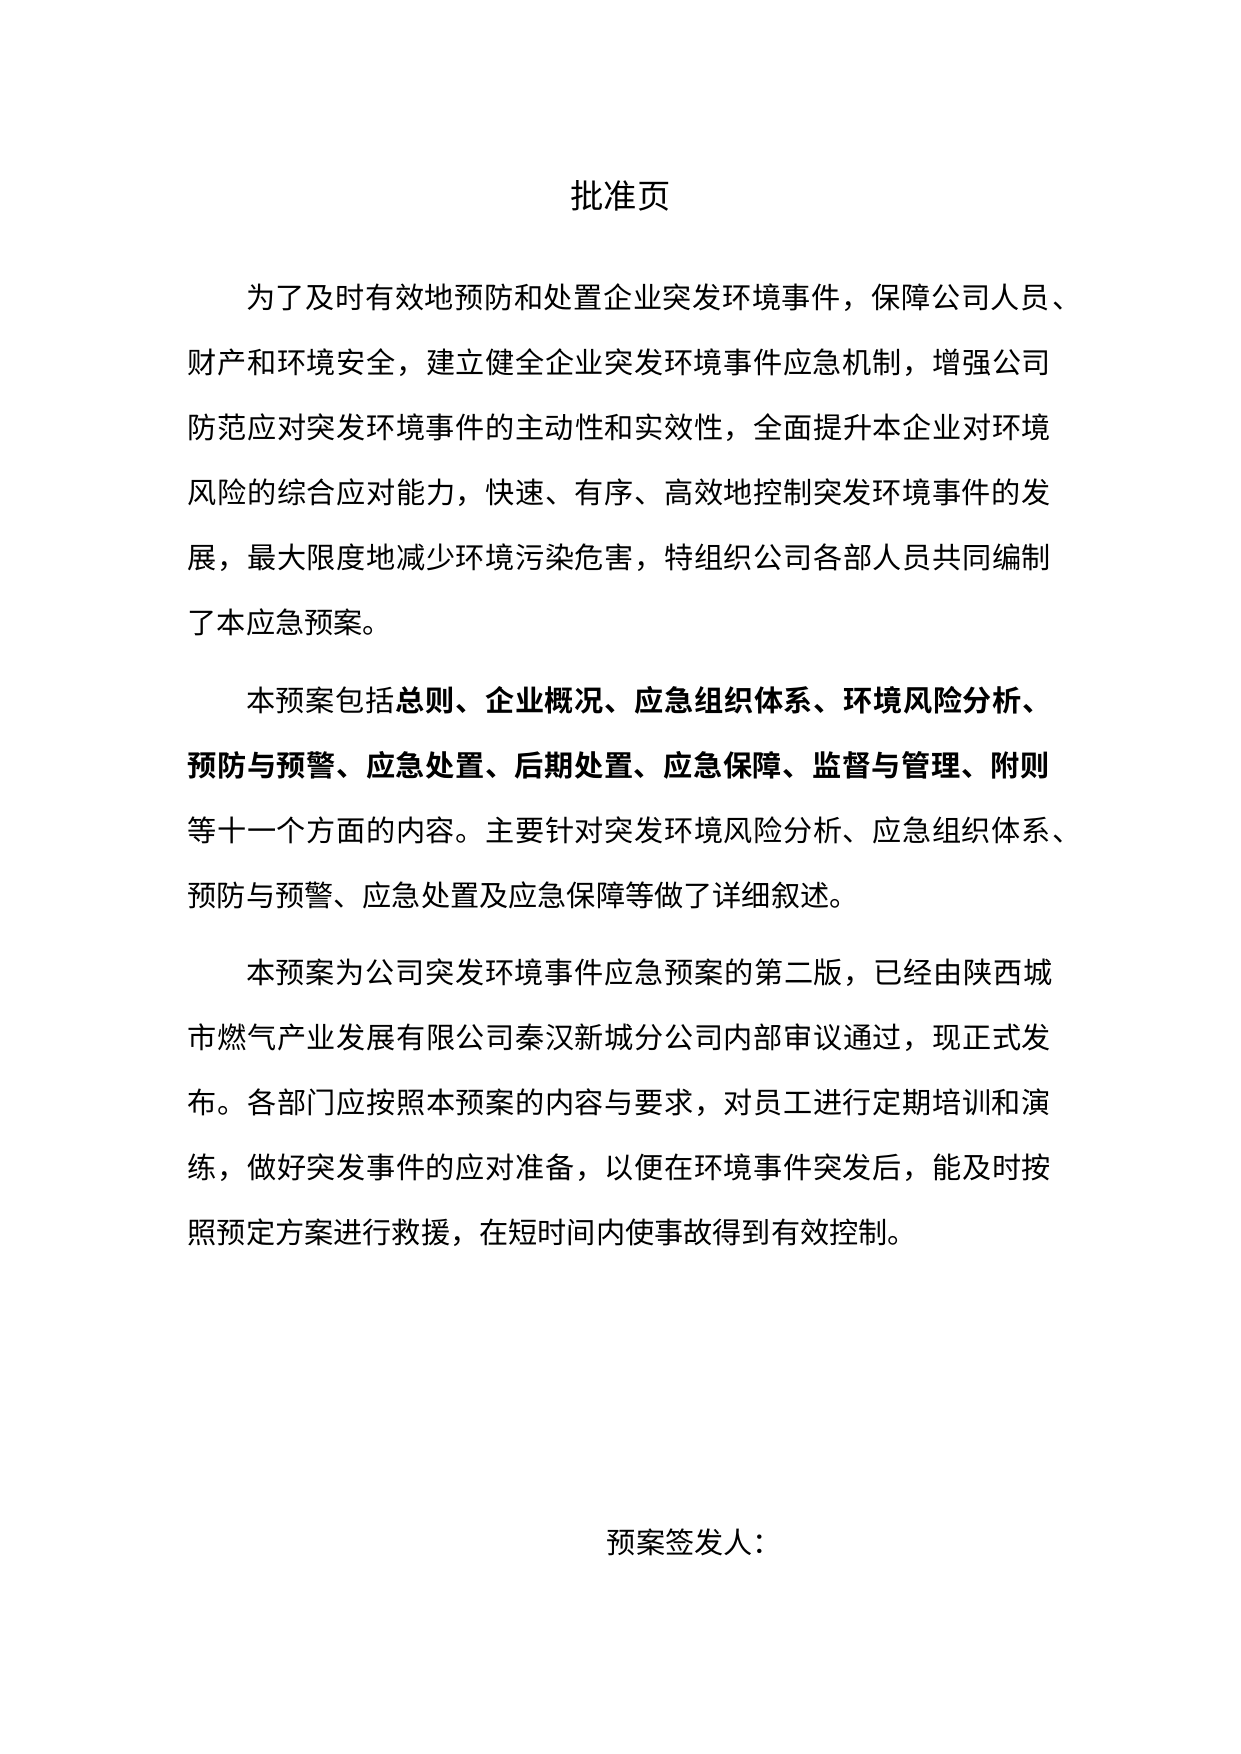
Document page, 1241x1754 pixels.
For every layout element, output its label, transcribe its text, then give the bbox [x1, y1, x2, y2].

text 预案签发人： [187, 1508, 953, 1573]
text 为了及时有效地预防和处置企业突发环境事件，保障公司人员、财产和环境安全，建立健全企业突发环境事件应急机制，增强公司防范应对突发环境事件的主动性和实效性，全面提升本企业对环境风险的综合应对能力，快速、有序、高效地控制突发环境事件的发展，最大限度地减少环境污染危害，特组织公司各部人员共同编制了本应急预案。 [187, 263, 1053, 653]
text 批准页 [187, 162, 1053, 227]
text 本预案包括总则、企业概况、应急组织体系、环境风险分析、预防与预警、应急处置、后期处置、应急保障、监督与管理、附则等十一个方面的内容。主要针对突发环境风险分析、应急组织体系、预防与预警、应急处置及应急保障等做了详细叙述。 [187, 666, 1053, 926]
text 本预案为公司突发环境事件应急预案的第二版，已经由陕西城市燃气产业发展有限公司秦汉新城分公司内部审议通过，现正式发布。各部门应按照本预案的内容与要求，对员工进行定期培训和演练，做好突发事件的应对准备，以便在环境事件突发后，能及时按照预定方案进行救援，在短时间内使事故得到有效控制。 [187, 938, 1053, 1263]
